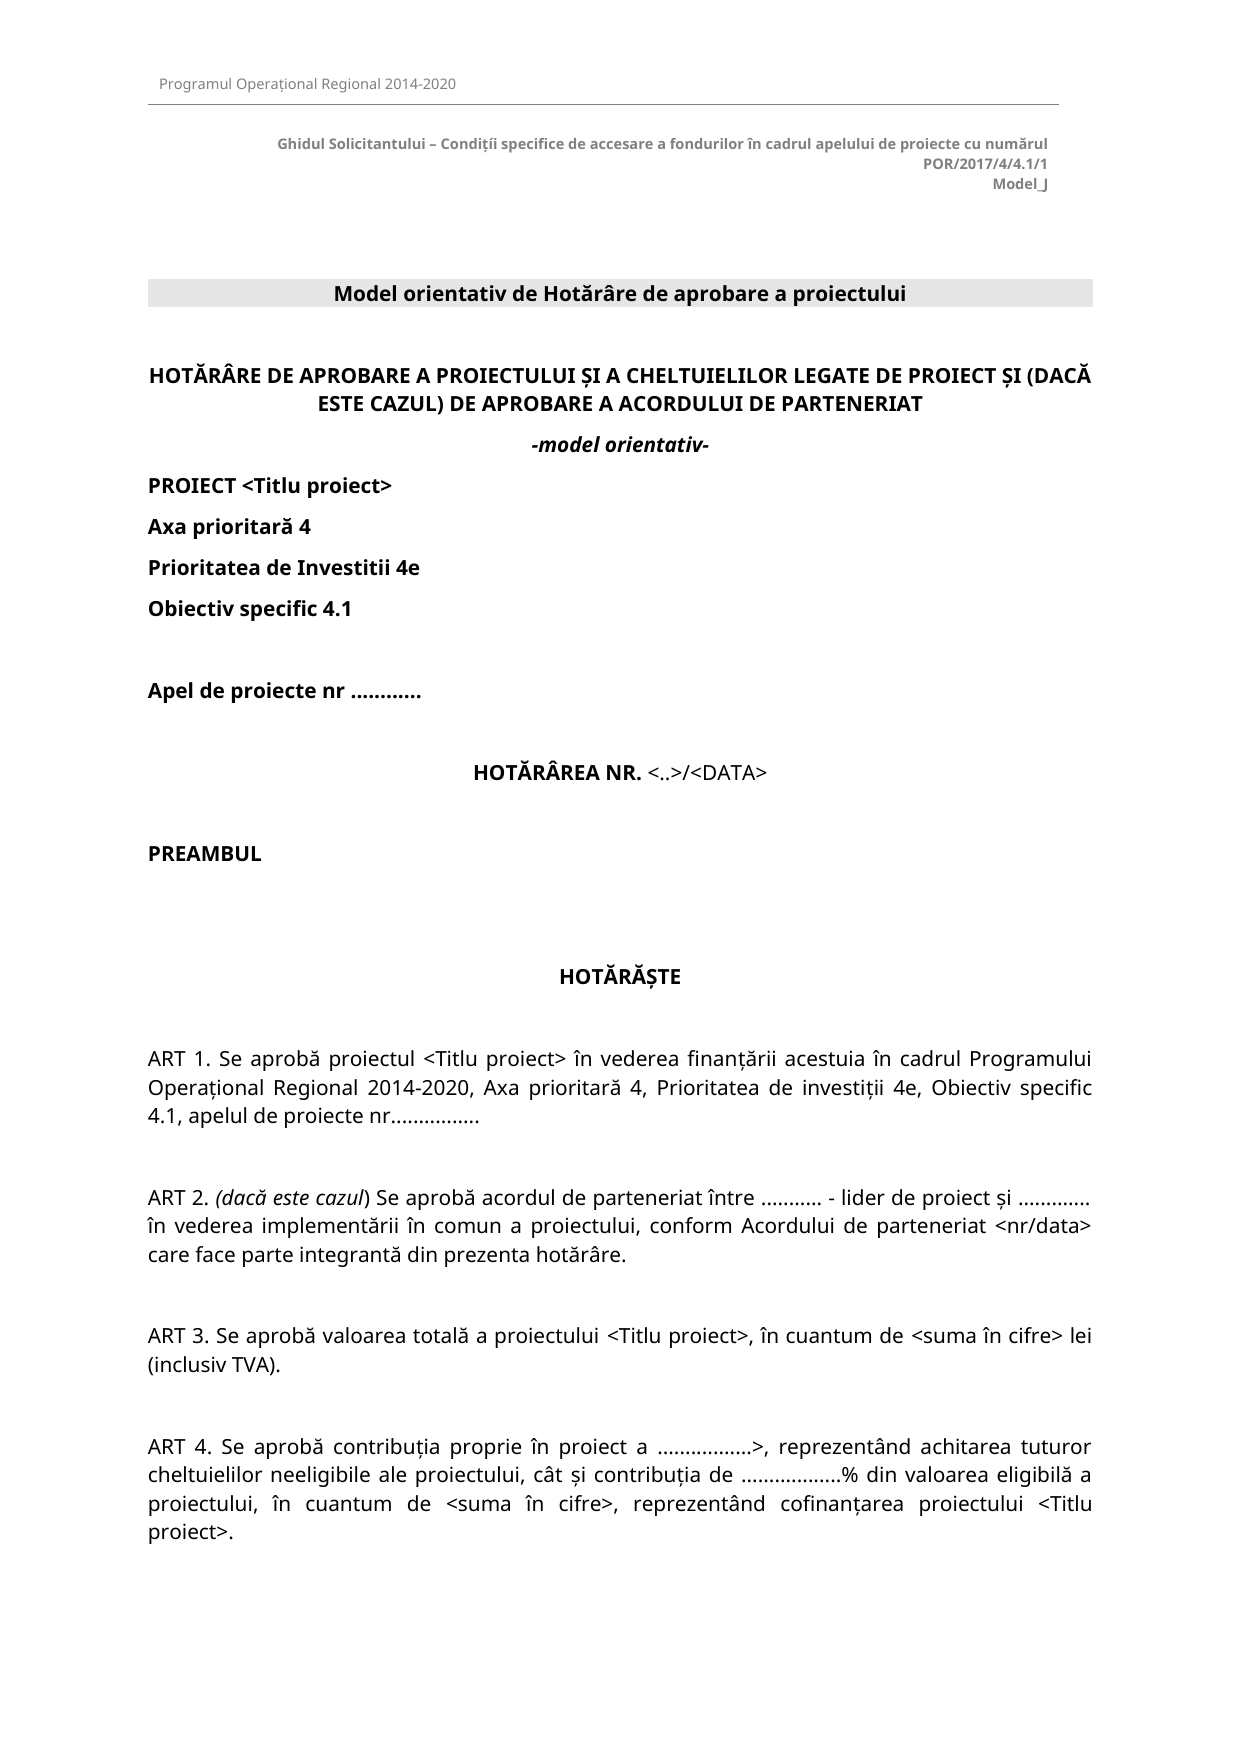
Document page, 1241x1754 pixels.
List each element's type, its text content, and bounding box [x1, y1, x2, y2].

text -model orientativ- [148, 430, 1093, 458]
text Axa prioritară 4 [148, 512, 1093, 540]
list Model orientativ de Hotărâre de aprobare a proiectului [148, 279, 1093, 307]
text HOTĂRĂȘTE [148, 962, 1093, 991]
text ART 4. Se aprobă contribuția proprie în proiect a .................>, reprezentând achitarea tuturor cheltuielilor neeligibile ale proiectului, cât și contribuția de ..................% din valoarea eligibilă a proiectului, în cuantum de <suma în cifre>, reprezentând cofinanțarea proiectului <Titlu proiect>. [148, 1432, 1093, 1546]
text HOTĂRÂRE DE APROBARE A PROIECTULUI ȘI A CHELTUIELILOR LEGATE DE PROIECT ȘI (DACĂ ESTE CAZUL) DE APROBARE A ACORDULUI DE PARTENERIAT [148, 361, 1093, 418]
text Prioritatea de Investitii 4e [148, 553, 1093, 581]
text ART 1. Se aprobă proiectul <Titlu proiect> în vederea finanțării acestuia în cadrul Programului Operațional Regional 2014-2020, Axa prioritară 4, Prioritatea de investiții 4e, Obiectiv specific 4.1, apelul de proiecte nr................ [148, 1044, 1093, 1129]
text PROIECT <Titlu proiect> [148, 471, 1093, 499]
text Apel de proiecte nr ............ [148, 676, 1093, 704]
text PREAMBUL [148, 839, 1093, 868]
text ART 3. Se aprobă valoarea totală a proiectului <Titlu proiect>, în cuantum de <suma în cifre> lei (inclusiv TVA). [148, 1322, 1093, 1378]
text ART 2. (dacă este cazul) Se aprobă acordul de parteneriat între ........... - lider de proiect şi ............. în vederea implementării în comun a proiectului, conform Acordului de parteneriat <nr/data> care face parte integrantă din prezenta hotărâre. [148, 1183, 1093, 1268]
text Obiectiv specific 4.1 [148, 594, 1093, 622]
text HOTĂRÂREA NR. <..>/<DATA> [148, 758, 1093, 786]
